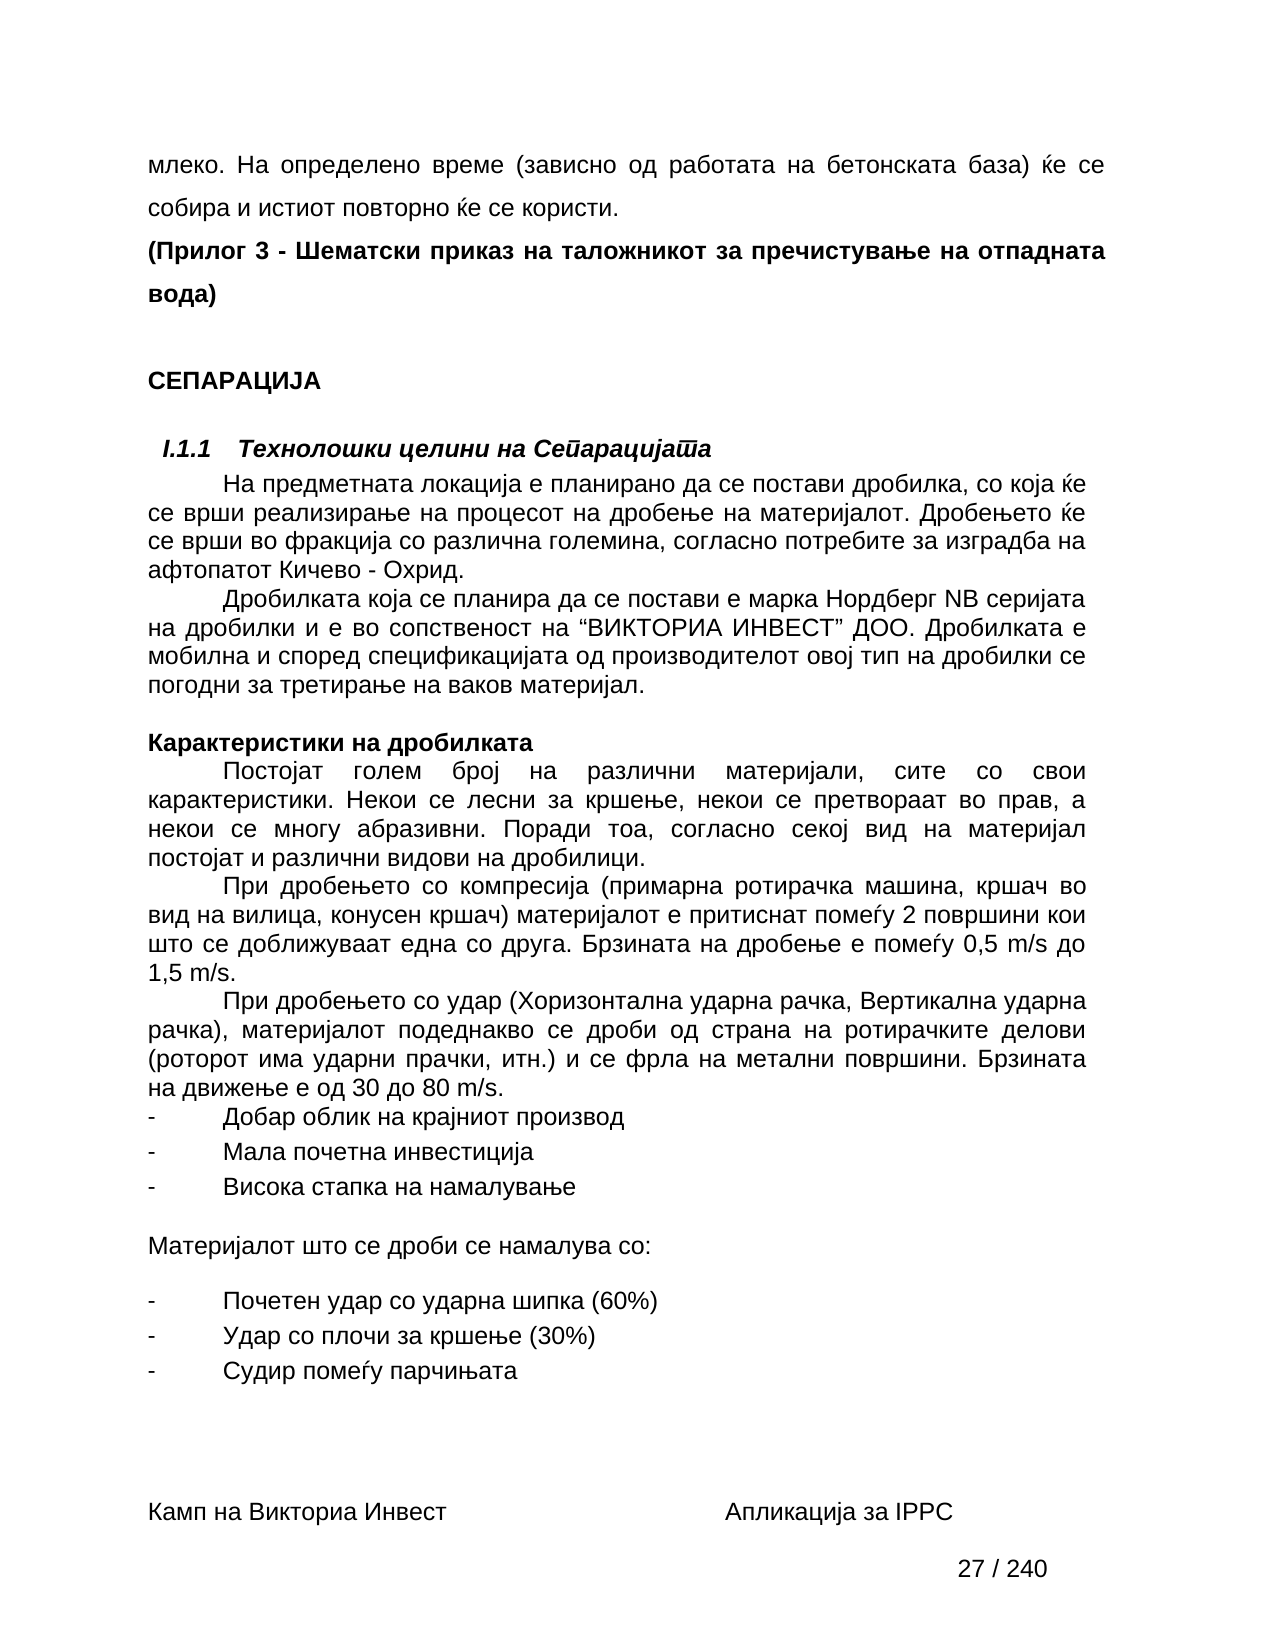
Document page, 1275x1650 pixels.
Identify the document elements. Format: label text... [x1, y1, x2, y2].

list Добар облик на крајниот производ [148, 1101, 1087, 1132]
text Дробилката која се планира да се постави е марка Нордберг NB серијата на дробилки и е во сопственост на “ВИКТОРИА ИНВЕСТ” ДОО. Дробилката е мобилна и според спецификацијата од производителот овој тип на дробилки се погодни за третирање на ваков материјал. [148, 584, 1087, 699]
text Постојат голем број на различни материјали, сите со свои карактеристики. Некои се лесни за кршење, некои се претвораат во прав, а некои се многу абразивни. Поради тоа, согласно секој вид на материјал постојат и различни видови на дробилици. [148, 756, 1087, 871]
list Удар со плочи за кршење (30%) [148, 1320, 1087, 1351]
list Мала почетна инвестиција [148, 1136, 1087, 1167]
text СЕПАРАЦИЈА [148, 366, 1106, 394]
list Висока стапка на намалување [148, 1171, 1087, 1202]
text Карактеристики на дробилката [148, 727, 1087, 756]
text При дробењето со компресија (примарна ротирачка машина, кршач во вид на вилица, конусен кршач) материјалот е притиснат помеѓу 2 површини кои што се доближуваат една со друга. Брзината на дробење е помеѓу 0,5 m/s до 1,5 m/s. [148, 871, 1087, 986]
list Судир помеѓу парчињата [148, 1355, 1087, 1386]
subtitle Технолошки целини на Сепарацијата [162, 434, 1087, 462]
text При дробењето со удар (Хоризонтална ударна рачка, Вертикална ударна рачка), материјалот подеднакво се дроби од страна на ротирачките делови (роторот има ударни прачки, итн.) и се фрла на метални површини. Брзината на движење е од 30 до 80 m/s. [148, 986, 1087, 1101]
list Почетен удар со ударна шипка (60%) [148, 1285, 1087, 1316]
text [148, 150, 1106, 222]
text (Прилог 3 - Шематски приказ на таложникот за пречистување на отпадната вода) [148, 236, 1106, 308]
text Материјалот што се дроби се намалува со: [148, 1231, 1087, 1260]
text На предметната локација е планирано да се постави дробилка, со која ќе се врши реализирање на процесот на дробење на материјалот. Дробењето ќе се врши во фракција со различна големина, согласно потребите за изградба на афтопатот Кичево - Охрид. [148, 469, 1087, 584]
